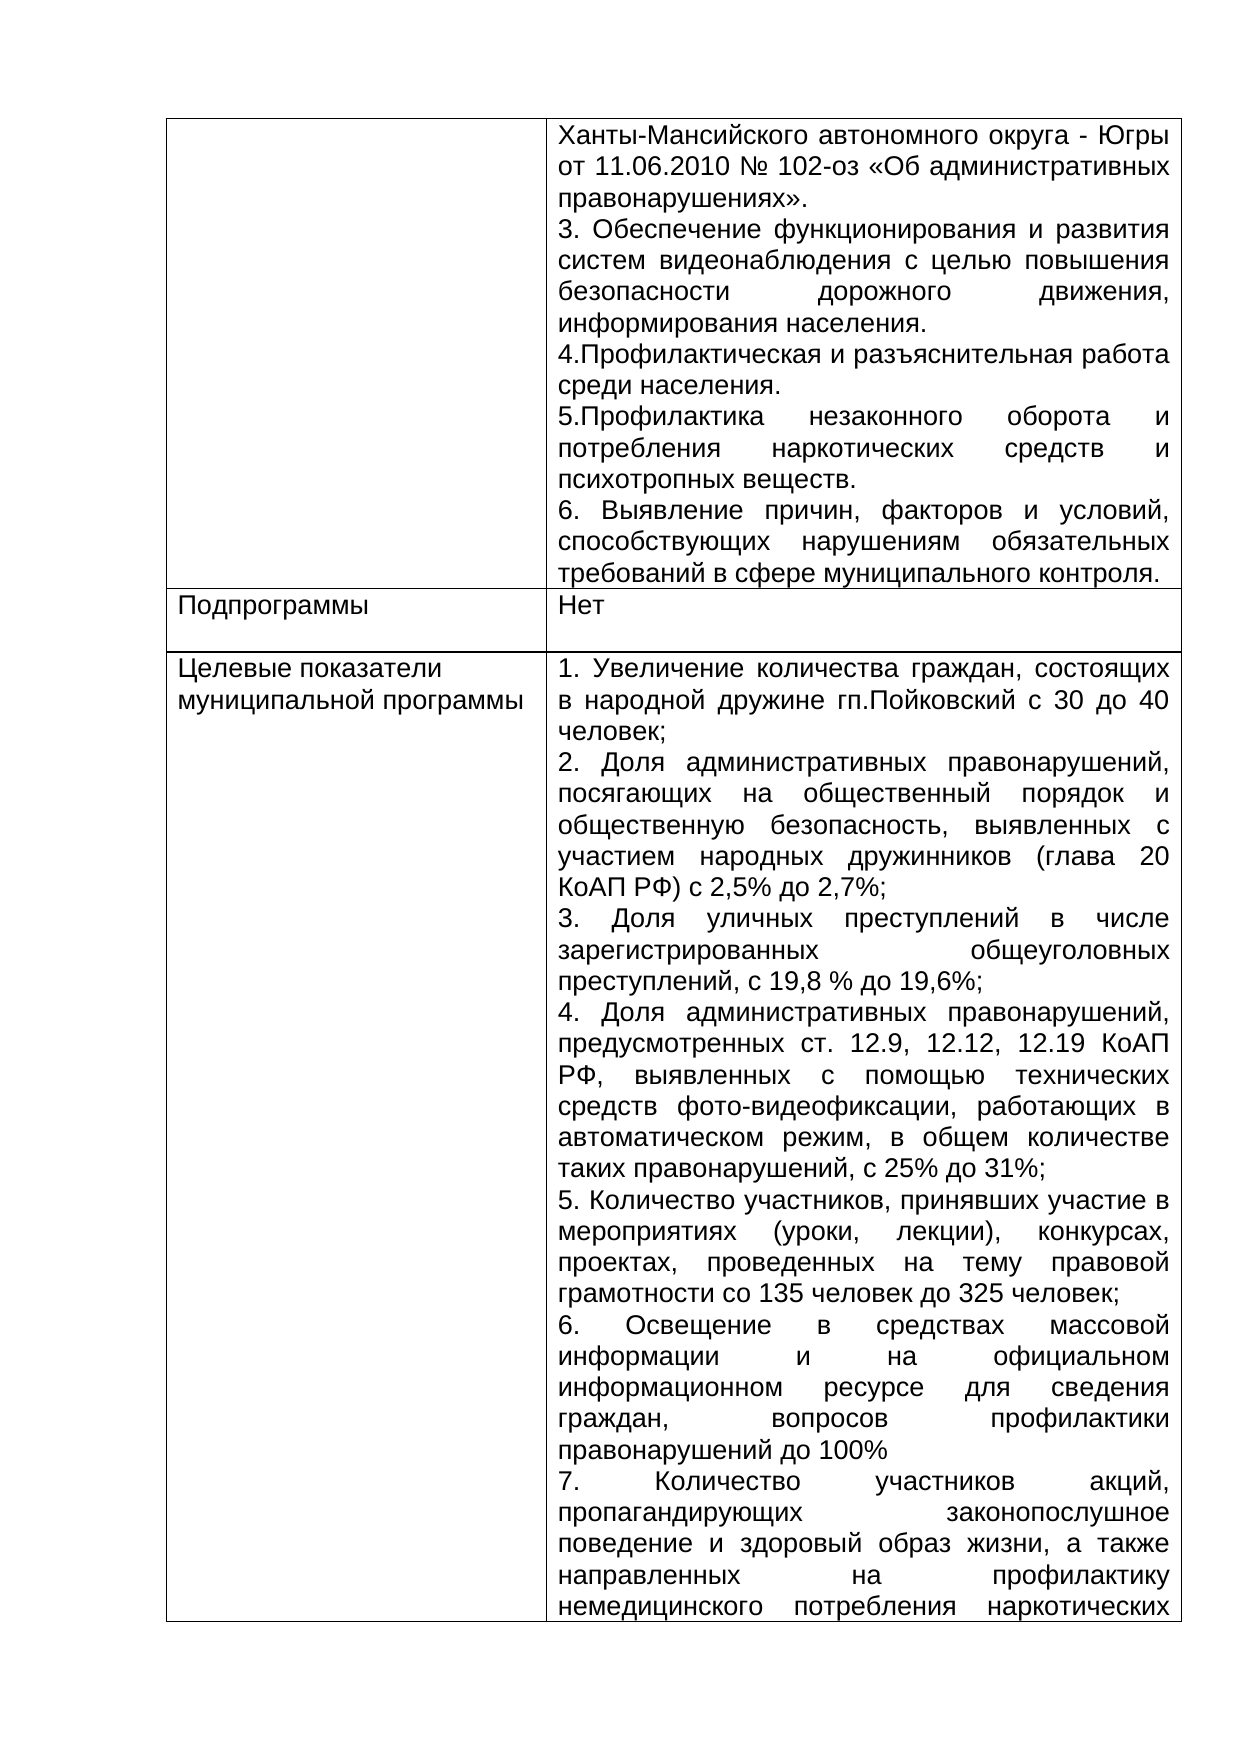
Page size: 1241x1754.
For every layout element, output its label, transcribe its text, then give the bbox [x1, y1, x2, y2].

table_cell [167, 653, 546, 1621]
table_cell Подпрограммы [167, 589, 546, 651]
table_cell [547, 653, 1181, 1621]
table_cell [547, 119, 1181, 588]
table_cell Нет [547, 589, 1181, 651]
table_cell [167, 119, 546, 588]
